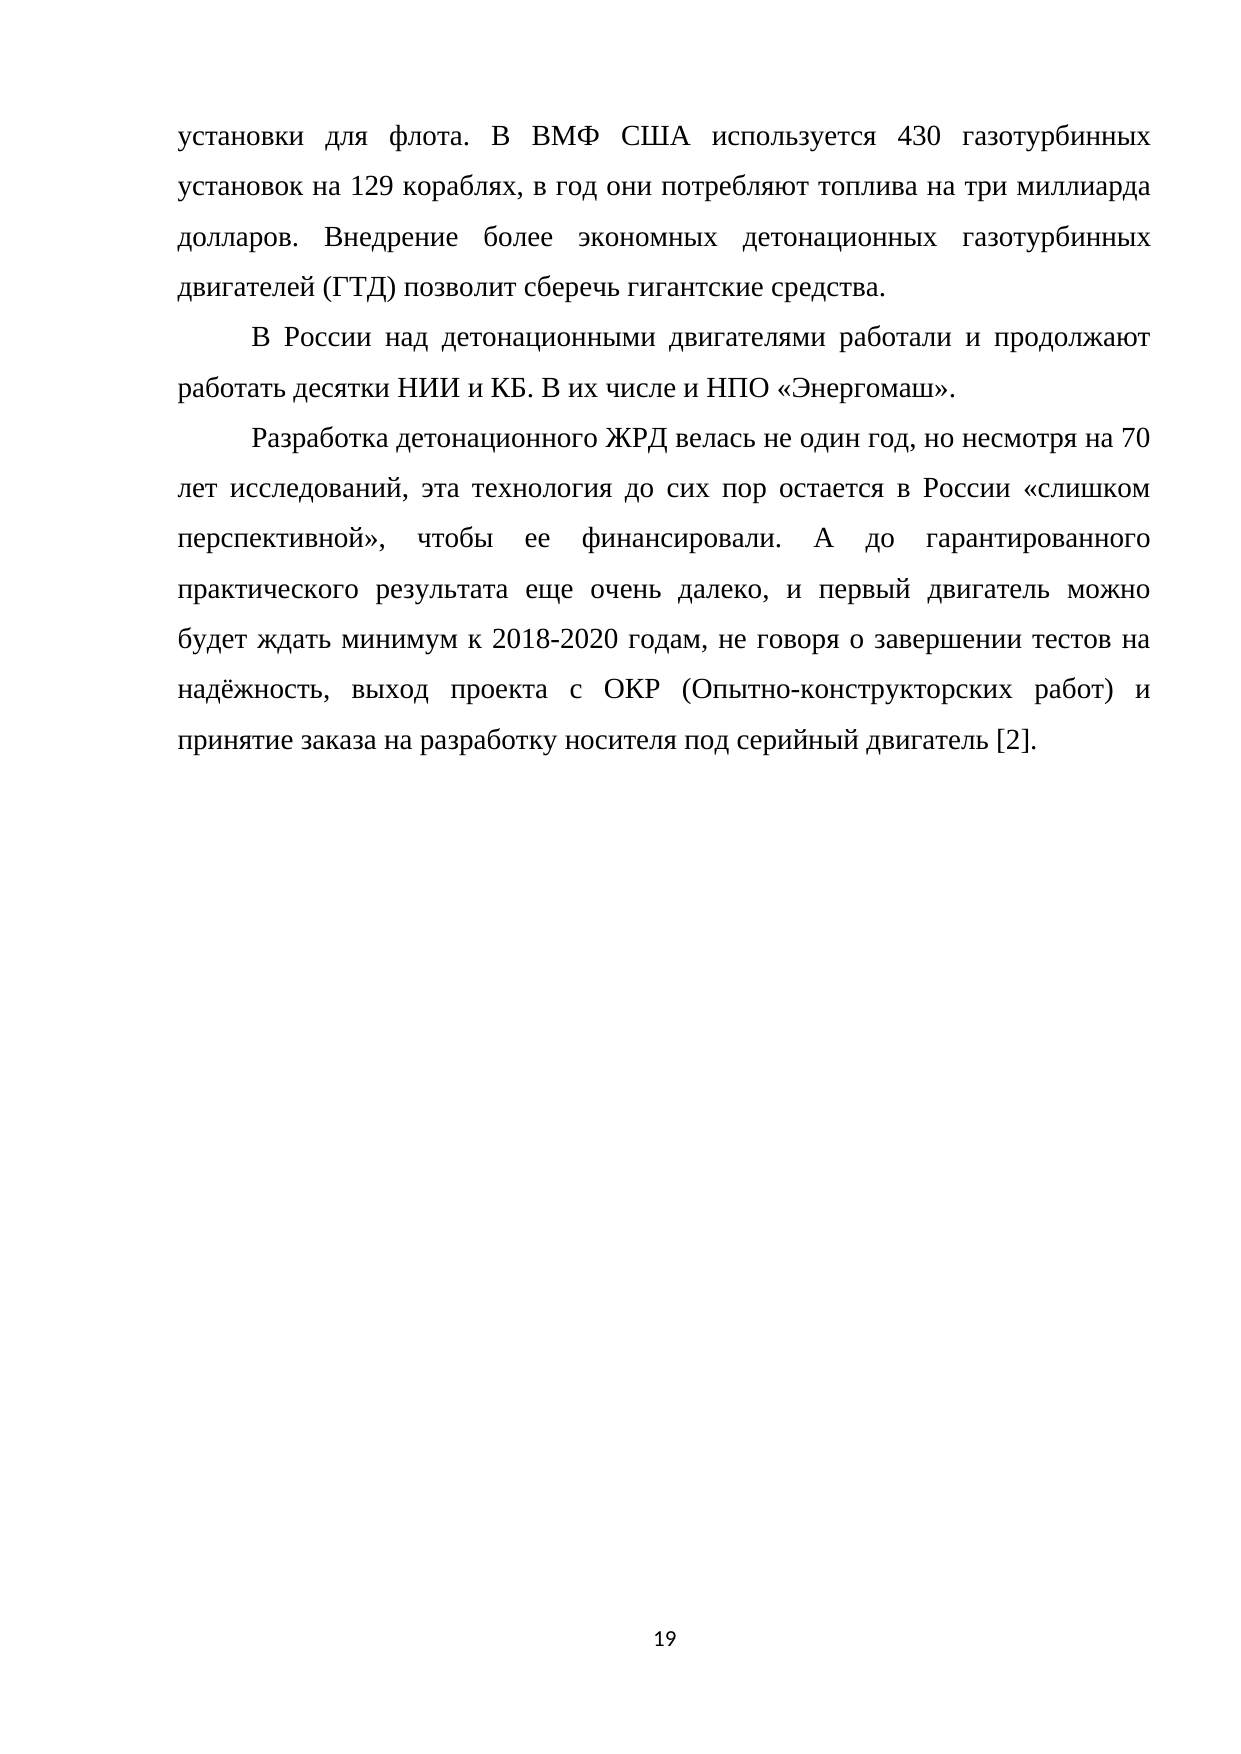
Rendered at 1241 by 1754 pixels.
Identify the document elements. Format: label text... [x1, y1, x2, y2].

text В России над детонационными двигателями работали и продолжают работать десятки НИИ и КБ. В их числе и НПО «Энергомаш». [177, 319, 1152, 403]
text Разработка детонационного ЖРД велась не один год, но несмотря на 70 лет исследований, эта технология до сих пор остается в России «слишком перспективной», чтобы ее финансировали. А до гарантированного практического результата еще очень далеко, и первый двигатель можно будет ждать минимум к 2018-2020 годам, не говоря о завершении тестов на надёжность, выход проекта с ОКР (Опытно-конструкторских работ) и принятие заказа на разработку носителя под серийный двигатель [2]. [177, 420, 1152, 755]
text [177, 118, 1152, 303]
